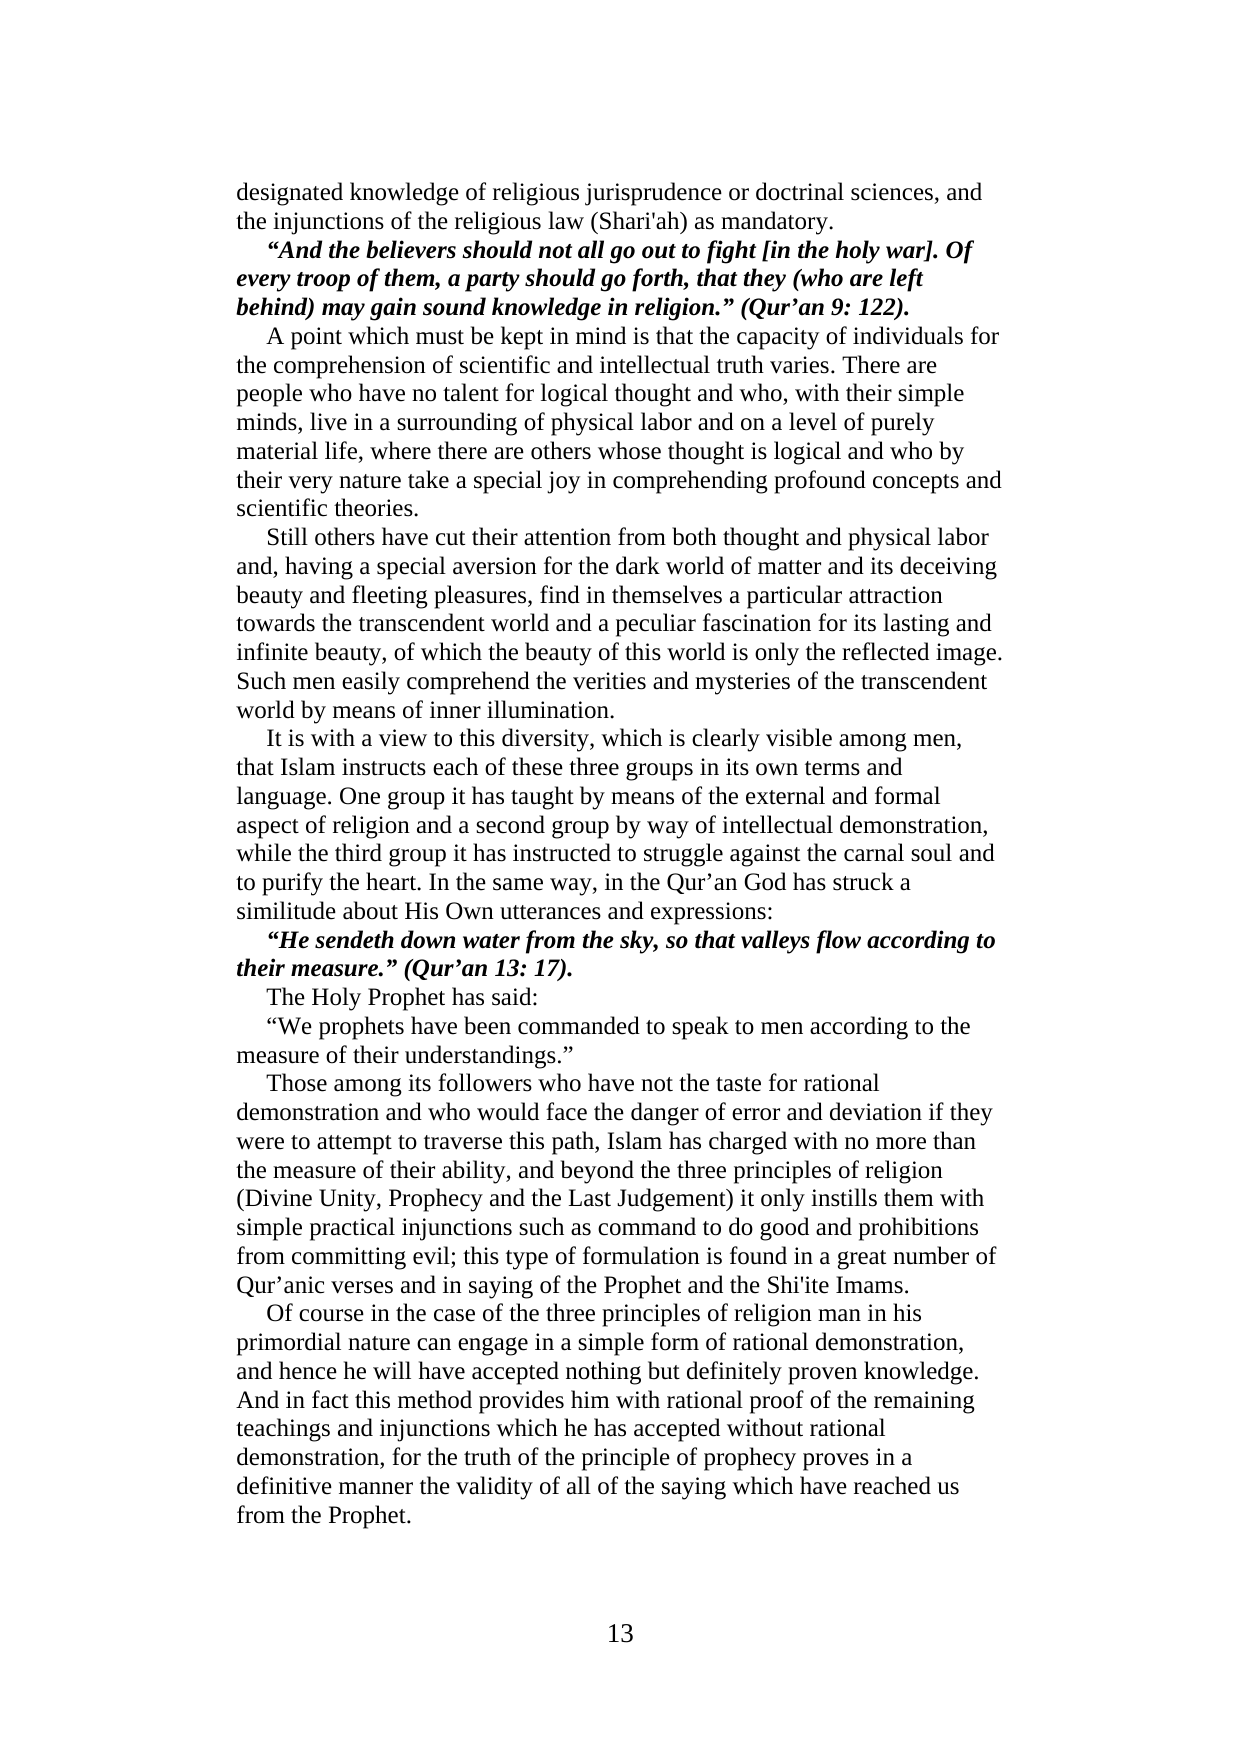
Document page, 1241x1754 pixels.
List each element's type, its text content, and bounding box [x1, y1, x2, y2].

text Of course in the case of the three principles of religion man in his primordial nature can engage in a simple form of rational demonstration, and hence he will have accepted nothing but definitely proven knowledge. And in fact this method provides him with rational proof of the remaining teachings and injunctions which he has accepted without rational demonstration, for the truth of the principle of prophecy proves in a definitive manner the validity of all of the saying which have reached us from the Prophet. [236, 1298, 1004, 1528]
text It is with a view to this diversity, which is clearly visible among men, that Islam instructs each of these three groups in its own terms and language. One group it has taught by means of the external and formal aspect of religion and a second group by way of intellectual demonstration, while the third group it has instructed to struggle against the carnal soul and to purify the heart. In the same way, in the Qur’an God has struck a similitude about His Own utterances and expressions: [236, 723, 1004, 925]
text Still others have cut their attention from both thought and physical labor and, having a special aversion for the dark world of matter and its deceiving beauty and fleeting pleasures, find in themselves a particular attraction towards the transcendent world and a peculiar fascination for its lasting and infinite beauty, of which the beauty of this world is only the reflected image. Such men easily comprehend the verities and mysteries of the transcendent world by means of inner illumination. [236, 522, 1004, 723]
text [236, 177, 1004, 235]
text Those among its followers who have not the taste for rational demonstration and who would face the danger of error and deviation if they were to attempt to traverse this path, Islam has charged with no more than the measure of their ability, and beyond the three principles of religion (Divine Unity, Prophecy and the Last Judgement) it only instills them with simple practical injunctions such as command to do good and prohibitions from committing evil; this type of formulation is found in a great number of Qur’anic verses and in saying of the Prophet and the Shi'ite Imams. [236, 1068, 1004, 1298]
text A point which must be kept in mind is that the capacity of individuals for the comprehension of scientific and intellectual truth varies. There are people who have no talent for logical thought and who, with their simple minds, live in a surrounding of physical labor and on a level of purely material life, where there are others whose thought is logical and who by their very nature take a special joy in comprehending profound concepts and scientific theories. [236, 321, 1004, 522]
text “We prophets have been commanded to speak to men according to the measure of their understandings.” [236, 1011, 1004, 1068]
text “And the believers should not all go out to fight [in the holy war]. Of every troop of them, a party should go forth, that they (who are left behind) may gain sound knowledge in religion.” (Qur’an 9: 122). [236, 235, 1004, 321]
text The Holy Prophet has said: [236, 982, 1004, 1011]
text “He sendeth down water from the sky, so that valleys flow according to their measure.” (Qur’an 13: 17). [236, 925, 1004, 982]
